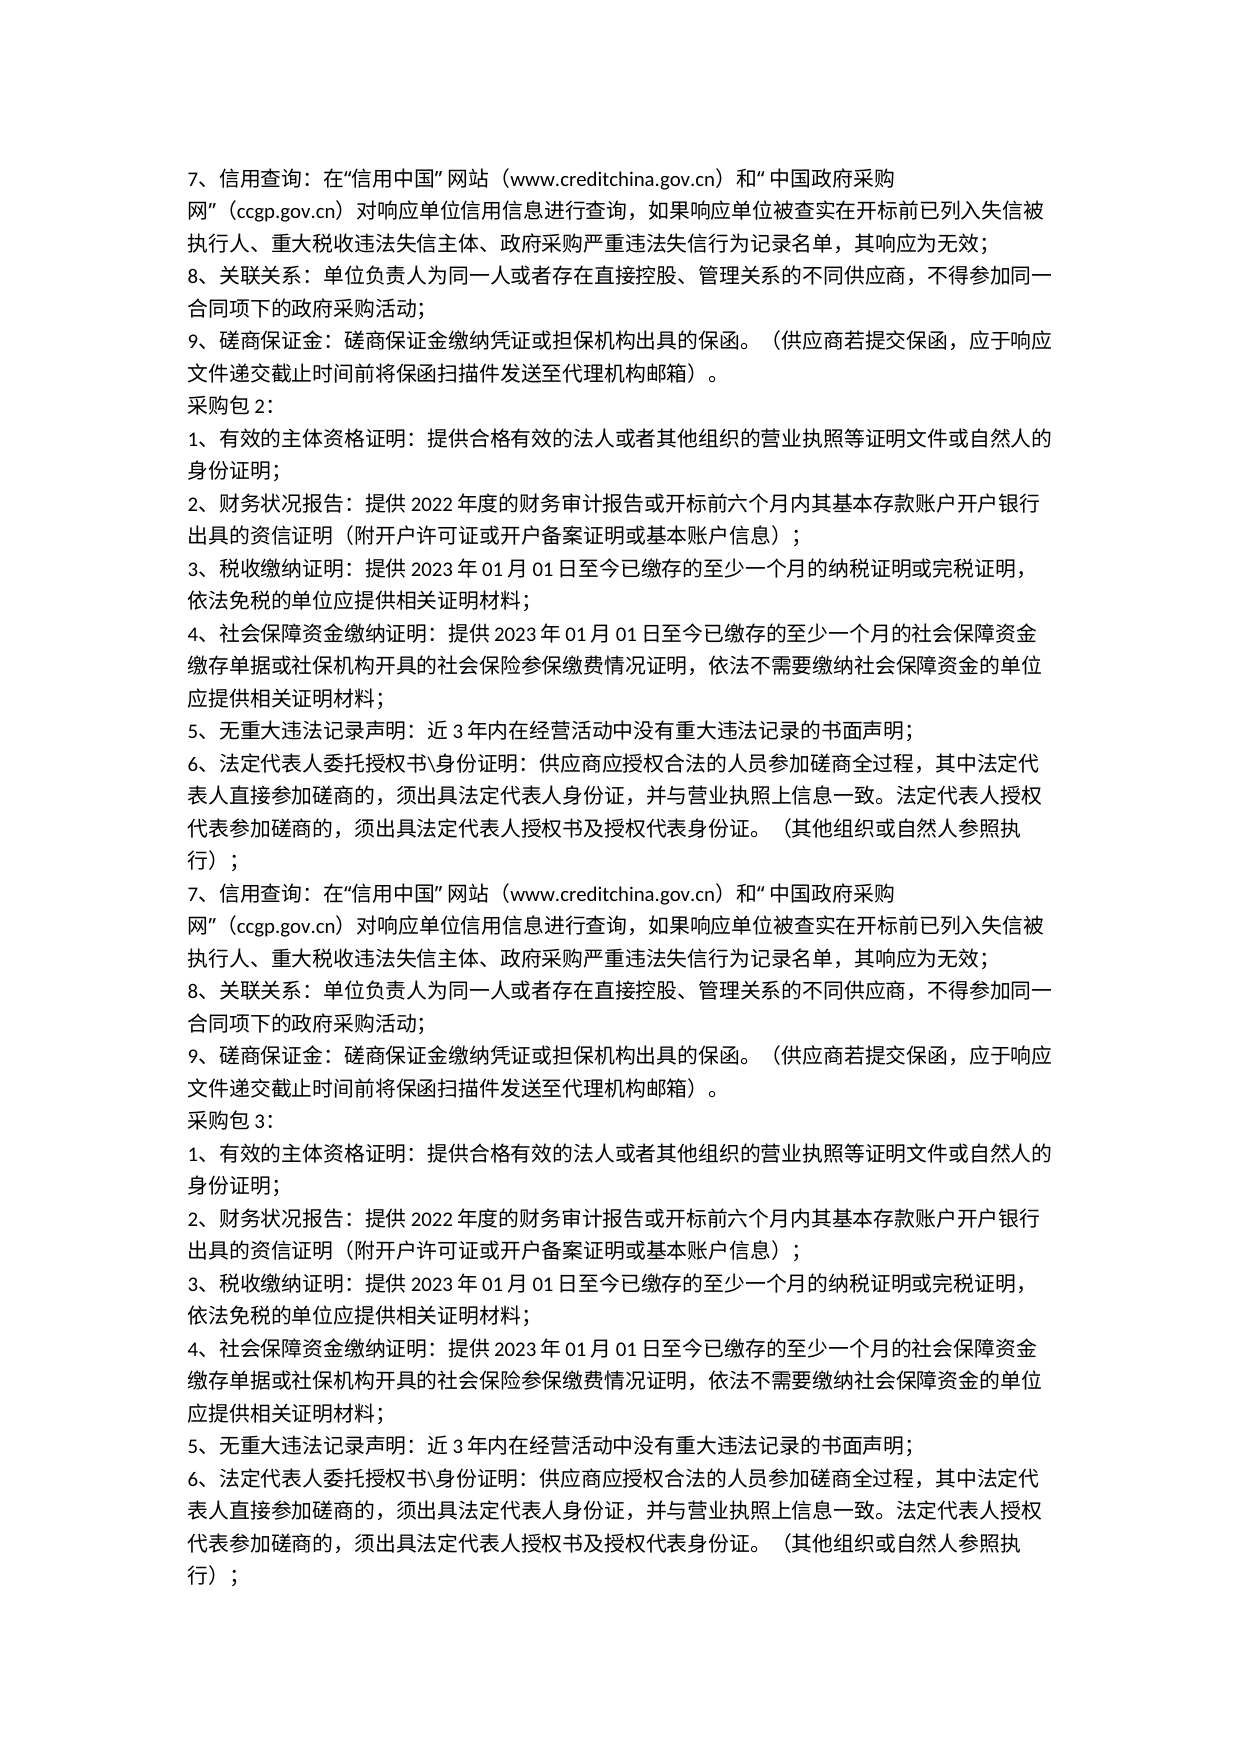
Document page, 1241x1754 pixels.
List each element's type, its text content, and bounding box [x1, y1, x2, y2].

text 采购包2： [187, 389, 1053, 422]
text 采购包3： [187, 1104, 1053, 1137]
text 6、法定代表人委托授权书\身份证明：供应商应授权合法的人员参加磋商全过程，其中法定代表人直接参加磋商的，须出具法定代表人身份证，并与营业执照上信息一致。法定代表人授权代表参加磋商的，须出具法定代表人授权书及授权代表身份证。（其他组织或自然人参照执行）； [187, 747, 1053, 877]
text 9、磋商保证金：磋商保证金缴纳凭证或担保机构出具的保函。（供应商若提交保函，应于响应文件递交截止时间前将保函扫描件发送至代理机构邮箱）。 [187, 324, 1053, 389]
text 8、关联关系：单位负责人为同一人或者存在直接控股、管理关系的不同供应商，不得参加同一合同项下的政府采购活动； [187, 974, 1053, 1039]
text 9、磋商保证金：磋商保证金缴纳凭证或担保机构出具的保函。（供应商若提交保函，应于响应文件递交截止时间前将保函扫描件发送至代理机构邮箱）。 [187, 1039, 1053, 1104]
text 7、信用查询：在“信用中国” 网站（www.creditchina.gov.cn）和“ 中国政府采购网”（ccgp.gov.cn）对响应单位信用信息进行查询，如果响应单位被查实在开标前已列入失信被执行人、重大税收违法失信主体、政府采购严重违法失信行为记录名单，其响应为无效； [187, 877, 1053, 974]
text 8、关联关系：单位负责人为同一人或者存在直接控股、管理关系的不同供应商，不得参加同一合同项下的政府采购活动； [187, 259, 1053, 324]
text 5、无重大违法记录声明：近3年内在经营活动中没有重大违法记录的书面声明； [187, 714, 1053, 747]
text 1、有效的主体资格证明：提供合格有效的法人或者其他组织的营业执照等证明文件或自然人的身份证明； [187, 1137, 1053, 1202]
text 1、有效的主体资格证明：提供合格有效的法人或者其他组织的营业执照等证明文件或自然人的身份证明； [187, 422, 1053, 487]
text 3、税收缴纳证明：提供2023年01月01日至今已缴存的至少一个月的纳税证明或完税证明，依法免税的单位应提供相关证明材料； [187, 1267, 1053, 1332]
text 2、财务状况报告：提供2022年度的财务审计报告或开标前六个月内其基本存款账户开户银行出具的资信证明（附开户许可证或开户备案证明或基本账户信息）； [187, 1202, 1053, 1267]
text 2、财务状况报告：提供2022年度的财务审计报告或开标前六个月内其基本存款账户开户银行出具的资信证明（附开户许可证或开户备案证明或基本账户信息）； [187, 487, 1053, 552]
text 6、法定代表人委托授权书\身份证明：供应商应授权合法的人员参加磋商全过程，其中法定代表人直接参加磋商的，须出具法定代表人身份证，并与营业执照上信息一致。法定代表人授权代表参加磋商的，须出具法定代表人授权书及授权代表身份证。（其他组织或自然人参照执行）； [187, 1462, 1053, 1592]
text 3、税收缴纳证明：提供2023年01月01日至今已缴存的至少一个月的纳税证明或完税证明，依法免税的单位应提供相关证明材料； [187, 552, 1053, 617]
text 4、社会保障资金缴纳证明：提供2023年01月01日至今已缴存的至少一个月的社会保障资金缴存单据或社保机构开具的社会保险参保缴费情况证明，依法不需要缴纳社会保障资金的单位应提供相关证明材料； [187, 1332, 1053, 1429]
text 5、无重大违法记录声明：近3年内在经营活动中没有重大违法记录的书面声明； [187, 1429, 1053, 1462]
text 4、社会保障资金缴纳证明：提供2023年01月01日至今已缴存的至少一个月的社会保障资金缴存单据或社保机构开具的社会保险参保缴费情况证明，依法不需要缴纳社会保障资金的单位应提供相关证明材料； [187, 617, 1053, 714]
text 7、信用查询：在“信用中国” 网站（www.creditchina.gov.cn）和“ 中国政府采购网”（ccgp.gov.cn）对响应单位信用信息进行查询，如果响应单位被查实在开标前已列入失信被执行人、重大税收违法失信主体、政府采购严重违法失信行为记录名单，其响应为无效； [187, 162, 1053, 259]
